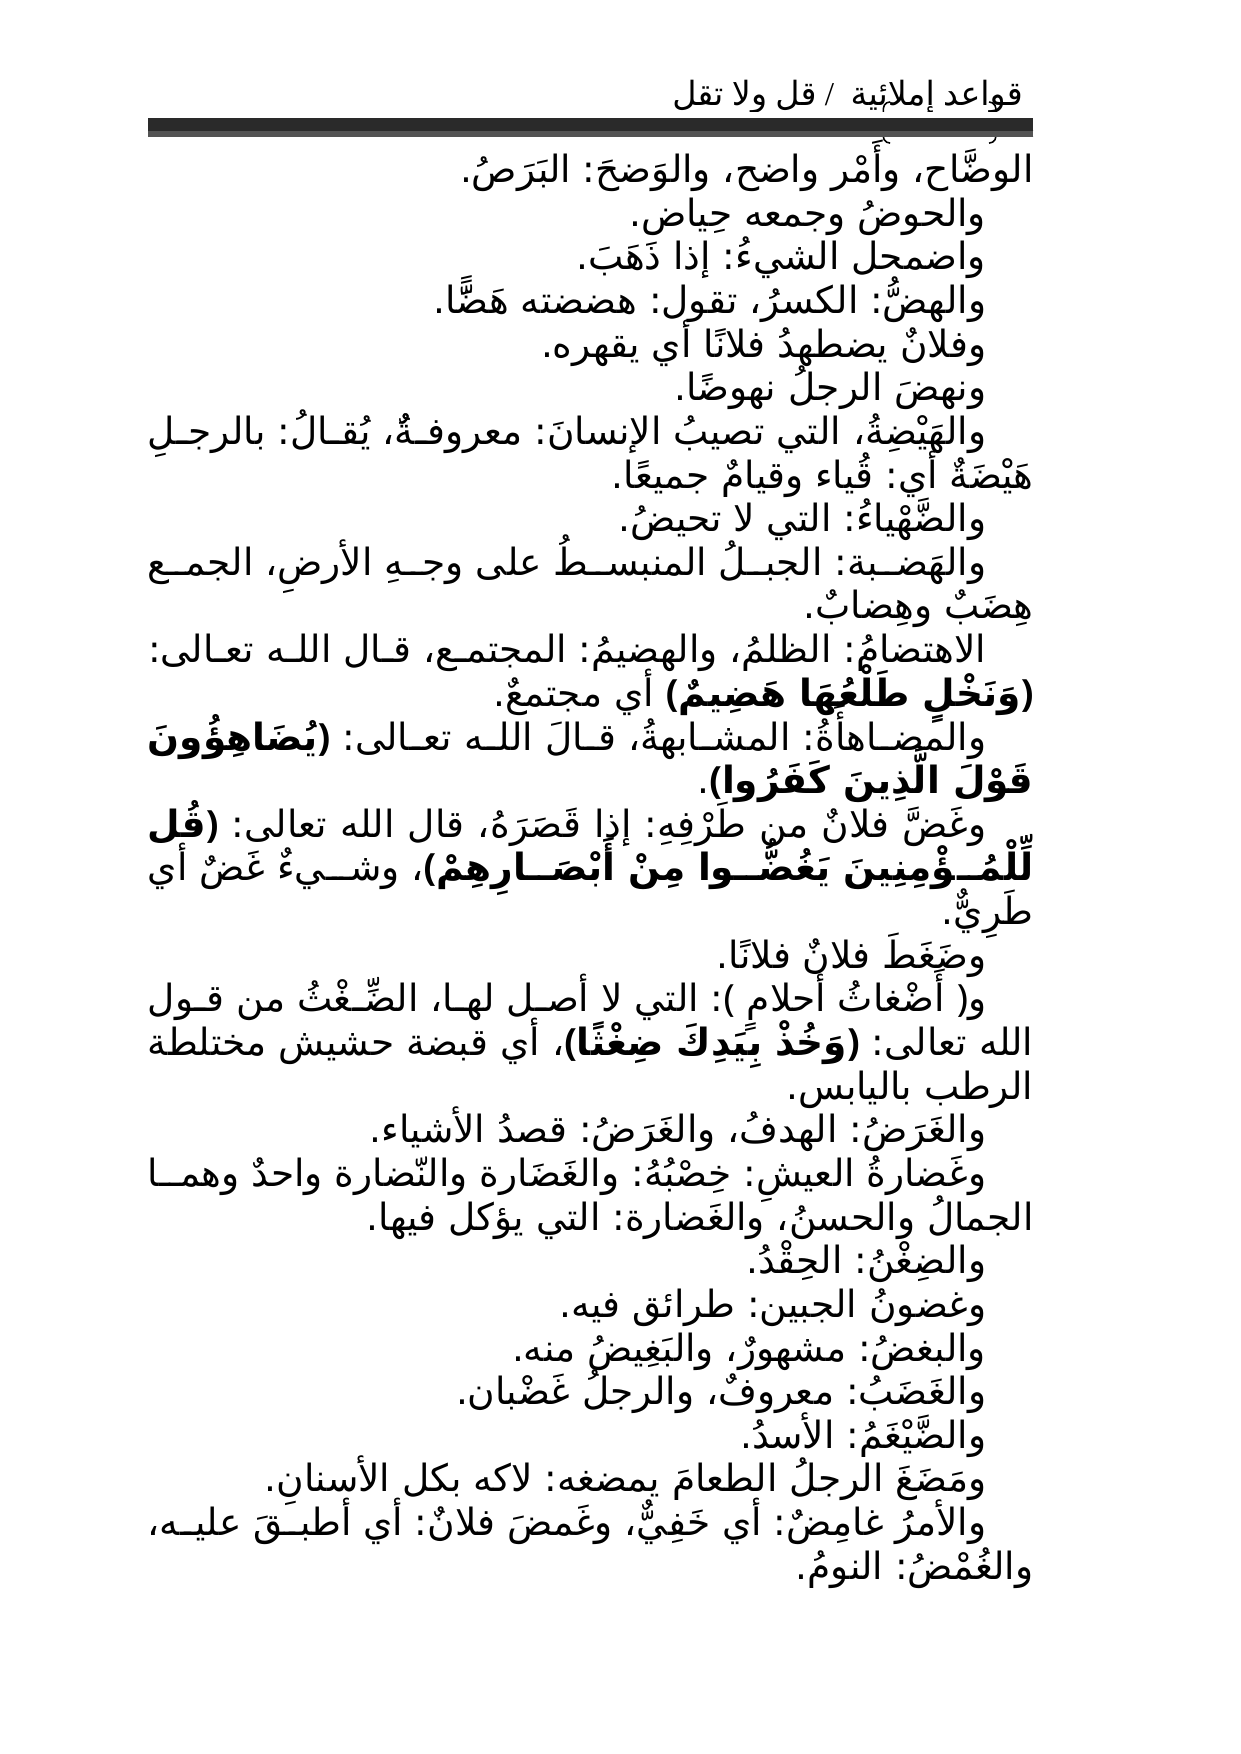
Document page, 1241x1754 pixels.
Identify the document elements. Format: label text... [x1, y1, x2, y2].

text والضَّيْغَمُ: الأسدُ. [148, 1413, 1033, 1457]
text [148, 148, 1033, 191]
text وضَغَطَ فلانٌ فلانًا. [148, 933, 1033, 977]
text الاهتضامُ: الظلمُ، والهضيمُ: المجتمع، قال الله تعالى: ﴿وَنَخْلٍ طَلْعُهَا هَضِيمٌ﴾ أي مجتمعٌ. [148, 628, 1033, 715]
text ونهضَ الرجلُ نهوضًا. [148, 366, 1033, 409]
text و﴿ أَضْغاثُ أحلامٍ ﴾: التي لا أصل لها، الضِّغْثُ من قول الله تعالى: ﴿وَخُذْ بِيَدِكَ ضِغْثًا﴾، أي قبضة حشيش مختلطة الرطب باليابس. [148, 977, 1033, 1108]
text والهَضبة: الجبلُ المنبسطُ على وجهِ الأرضِ، الجمع هِضَبٌ وهِضابٌ. [148, 541, 1033, 628]
text والضَّهْياءُ: التي لا تحيضُ. [148, 497, 1033, 541]
text والبغضُ: مشهورٌ، والبَغِيضُ منه. [148, 1326, 1033, 1370]
text وغضونُ الجبين: طرائق فيه. [148, 1282, 1033, 1326]
text والهَيْضِةُ، التي تصيبُ الإنسانَ: معروفةٌُ، يُقالُ: بالرجلِ هَيْضَةٌ أي: قُياء وقيامٌ جميعًا. [148, 409, 1033, 497]
text والغَضَبُ: معروفٌ، والرجلُ غَضْبان. [148, 1370, 1033, 1413]
text والمضاهأَةُ: المشابهةُ، قالَ الله تعالى: ﴿يُضَاهِؤُونَ قَوْلَ الَّذِينَ كَفَرُوا﴾. [148, 715, 1033, 802]
text والأمرُ غامِضٌ: أي خَفِيٌّ، وغَمضَ فلانٌ: أي أطبقَ عليه، والغُمْضُ: النومُ. [148, 1501, 1033, 1588]
text ومَضَغَ الرجلُ الطعامَ يمضغه: لاكه بكل الأسنانِ. [148, 1457, 1033, 1501]
text والهضُّ: الكسرُ، تقول: هضضته هَضًَّا. [148, 279, 1033, 322]
text وفلانٌ يضطهدُ فلانًا أي يقهره. [148, 322, 1033, 366]
text والحوضُ وجمعه حِياض. [148, 191, 1033, 235]
text والغَرَضُ: الهدفُ، والغَرَضُ: قصدُ الأشياء. [148, 1108, 1033, 1152]
text وغَضَّ فلانٌ من طَرْفِهِ: إذا قَصَرَهُ، قال الله تعالى: ﴿قُل لِّلْمُؤْمِنِينَ يَغُضُّوا مِنْ أَبْصَارِهِمْ﴾، وشيءٌ غَضٌ أي طَرِيٌّ. [148, 802, 1033, 933]
text والضِغْنُ: الحِقْدُ. [148, 1239, 1033, 1282]
text واضمحل الشيءُ: إذا ذَهَبَ. [148, 235, 1033, 279]
text وغَضارةُ العيشِ: خِصْبُهُ: والغَضَارة والنّضارة واحدٌ وهما الجمالُ والحسنُ، والغَضارة: التي يؤكل فيها. [148, 1152, 1033, 1239]
